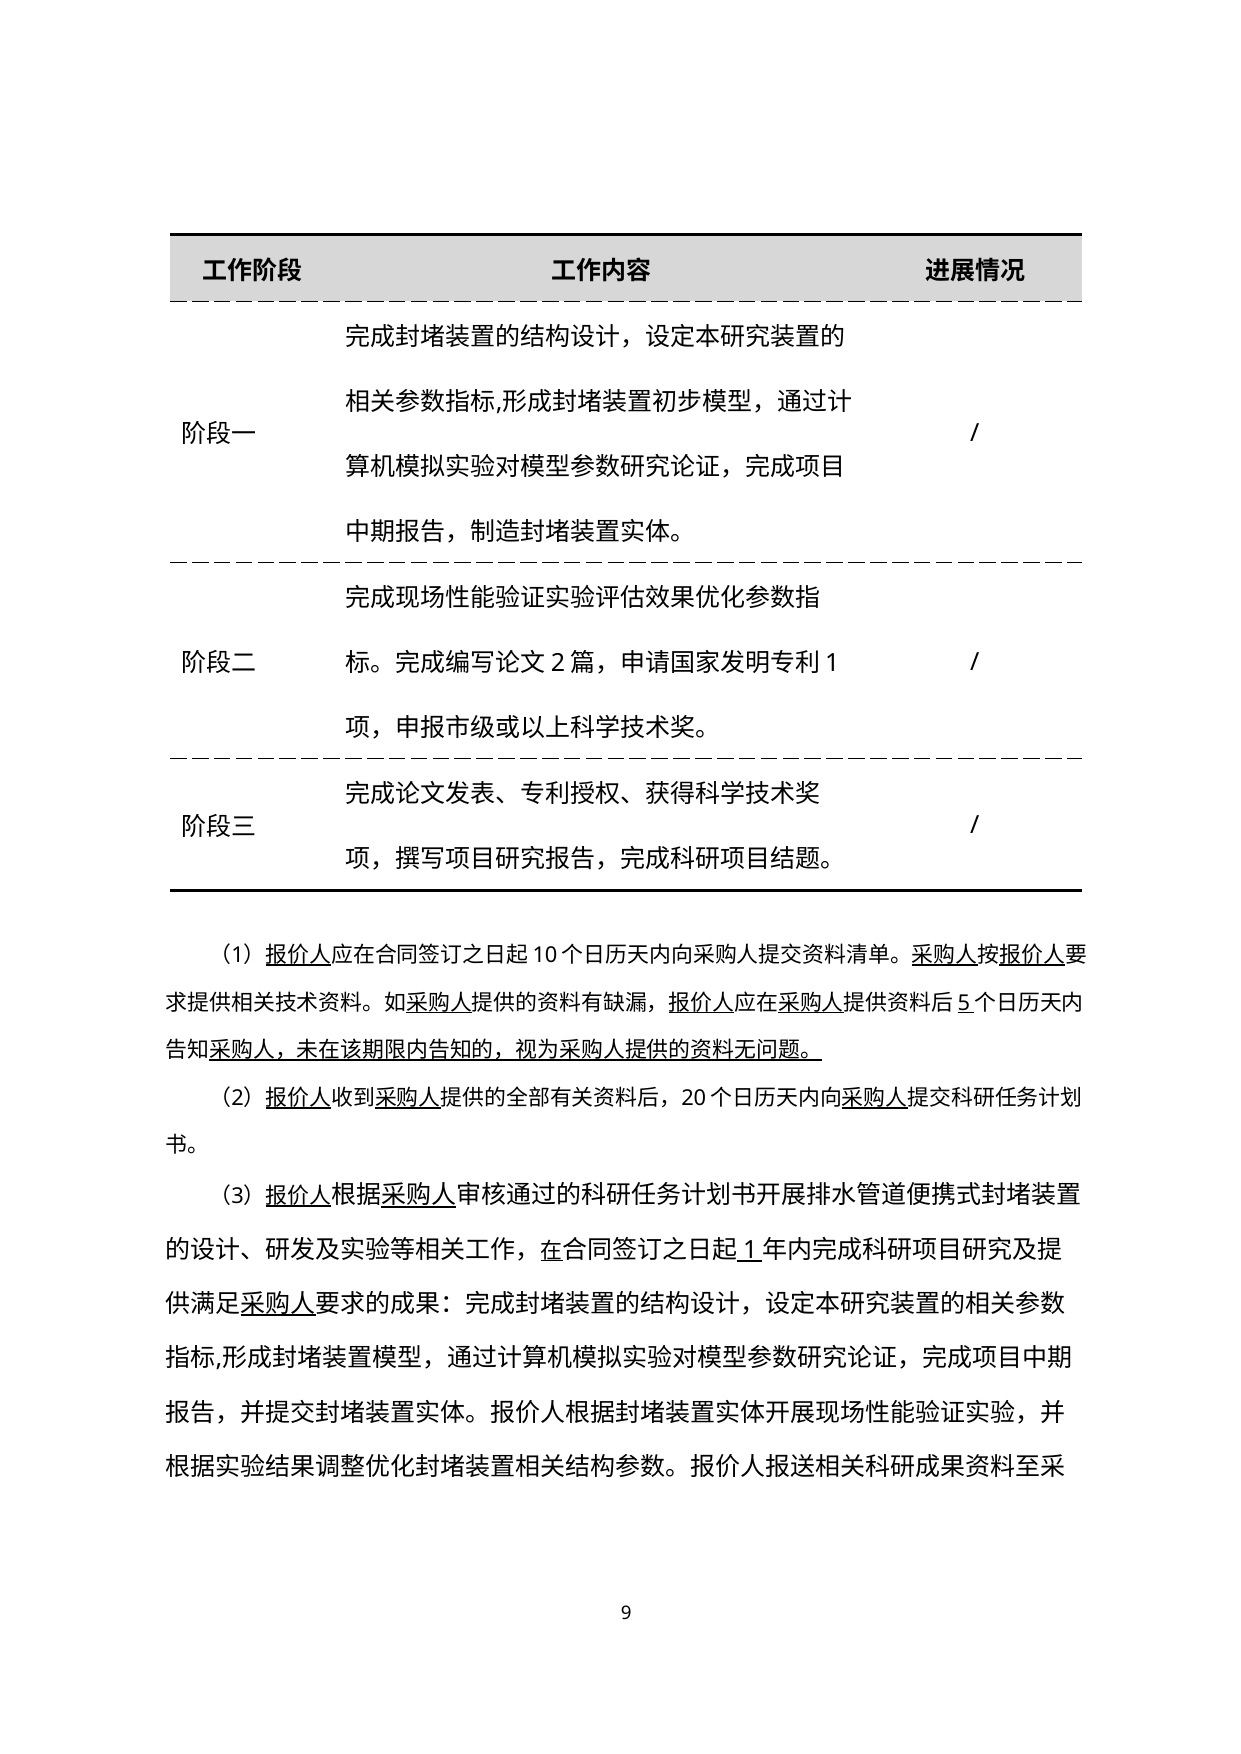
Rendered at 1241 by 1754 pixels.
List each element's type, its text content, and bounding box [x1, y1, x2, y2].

table_cell / [867, 301, 1082, 562]
table_cell 阶段二 [170, 562, 334, 758]
table_header 进展情况 [867, 236, 1082, 301]
list （2）报价人收到采购人提供的全部有关资料后，20个日历天内向采购人提交科研任务计划书。 [165, 1080, 1087, 1159]
table_header 工作阶段 [170, 236, 334, 301]
table_cell 完成论文发表、专利授权、获得科学技术奖项，撰写项目研究报告，完成科研项目结题。 [334, 758, 867, 889]
table_cell / [867, 562, 1082, 758]
table_cell 阶段一 [170, 301, 334, 562]
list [165, 1175, 1087, 1483]
table_cell 阶段三 [170, 758, 334, 889]
table_cell 完成现场性能验证实验评估效果优化参数指标。完成编写论文2篇，申请国家发明专利1项，申报市级或以上科学技术奖。 [334, 562, 867, 758]
list （1）报价人应在合同签订之日起10个日历天内向采购人提交资料清单。采购人按报价人要求提供相关技术资料。如采购人提供的资料有缺漏，报价人应在采购人提供资料后5个日历天内告知采购人，未在该期限内告知的，视为采购人提供的资料无问题。 [165, 937, 1087, 1064]
table_header 工作内容 [334, 236, 867, 301]
table_cell 完成封堵装置的结构设计，设定本研究装置的相关参数指标,形成封堵装置初步模型，通过计算机模拟实验对模型参数研究论证，完成项目中期报告，制造封堵装置实体。 [334, 301, 867, 562]
table_cell / [867, 758, 1082, 889]
